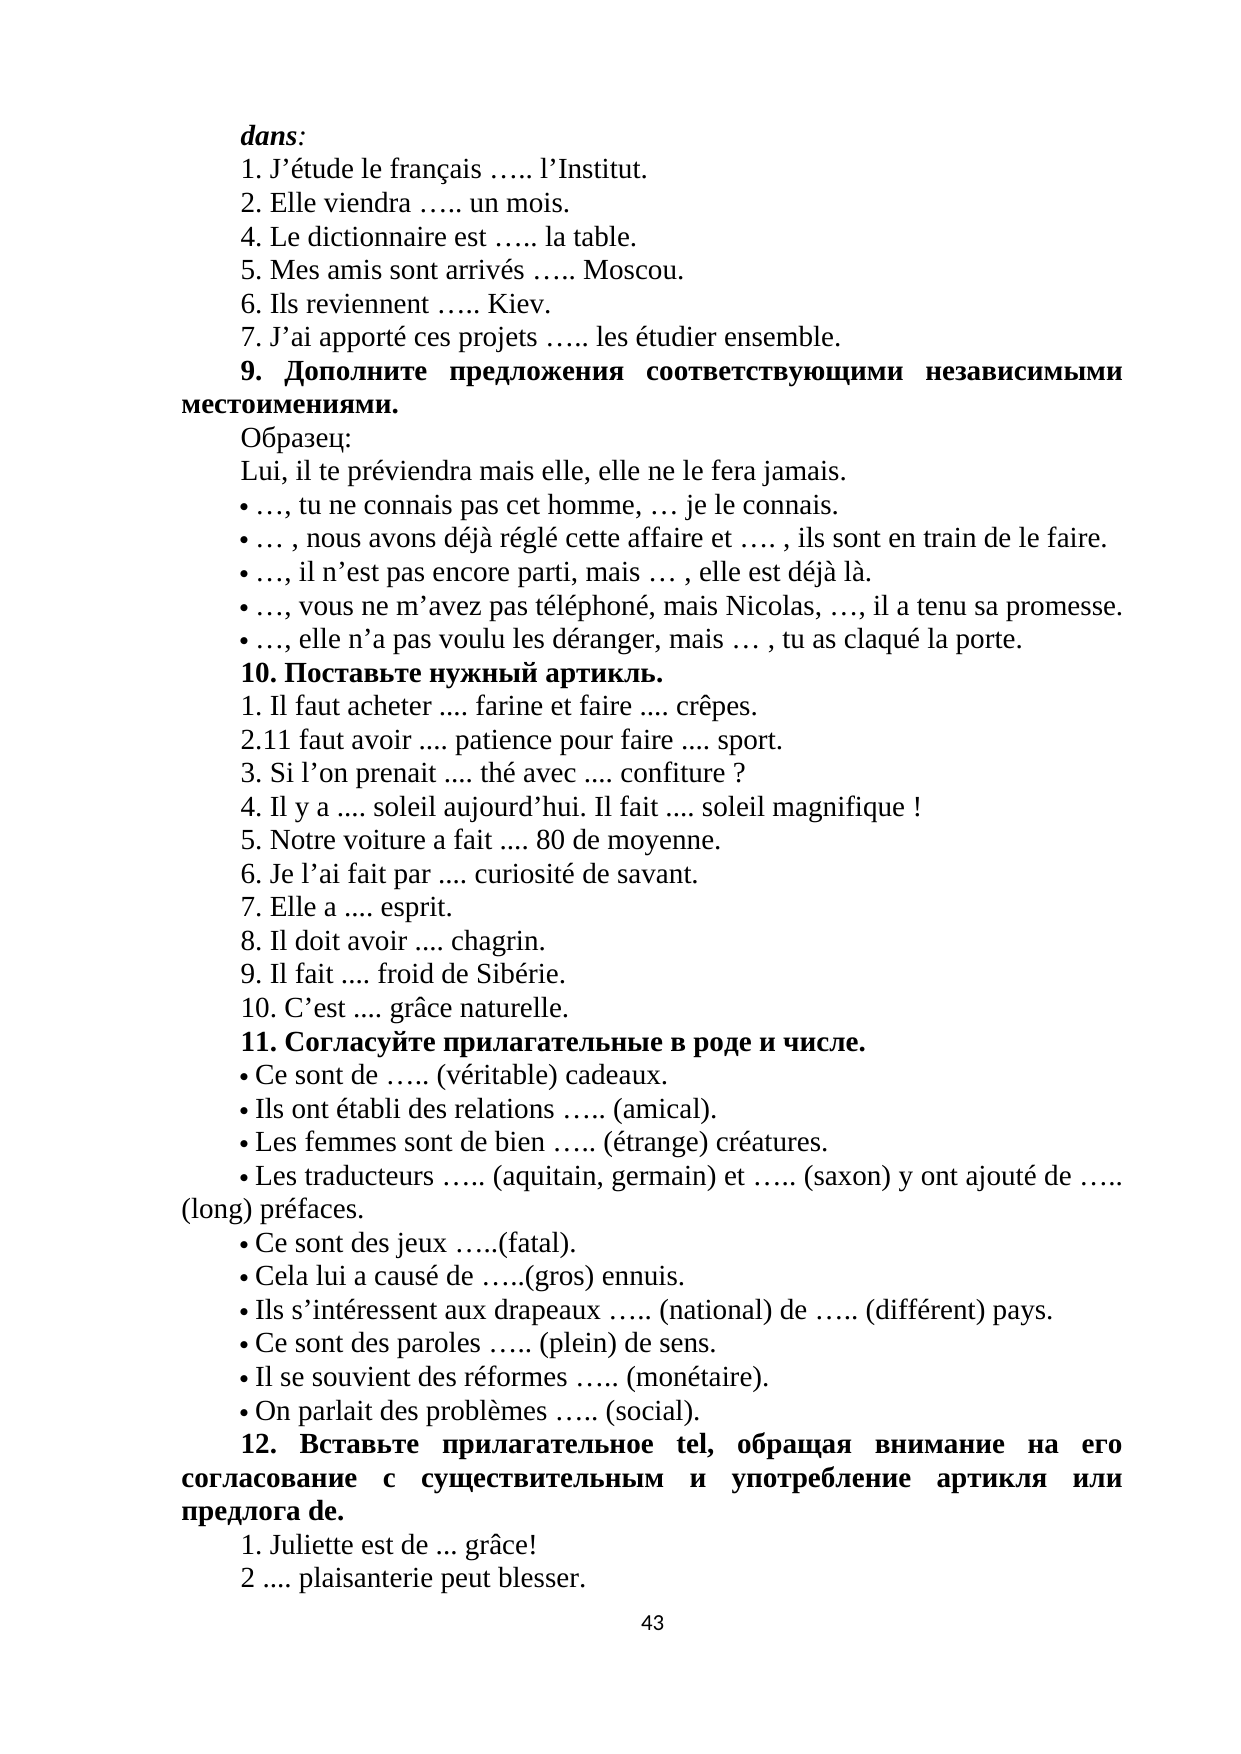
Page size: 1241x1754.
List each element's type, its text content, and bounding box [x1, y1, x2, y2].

list Cela lui a causé de …..(gros) ennuis. [181, 1258, 1123, 1292]
list …, vous ne m’avez pas téléphoné, mais Nicolas, …, il a tenu sa promesse. [181, 588, 1123, 621]
text 3. Si l’on prenait .... thé avec .... confiture ? [181, 755, 1123, 789]
list On parlait des problèmes ….. (social). [181, 1393, 1123, 1426]
text 2.11 faut avoir .... patience pour faire .... sport. [181, 722, 1123, 755]
list … , nous avons déjà réglé cette affaire et …. , ils sont en train de le faire. [181, 521, 1123, 554]
text 9. Дополните предложения соответствующими независимыми местоимениями. [181, 353, 1123, 420]
text 6. Je l’ai fait par .... curiosité de savant. [181, 856, 1123, 889]
list Il se souvient des réformes ….. (monétaire). [181, 1359, 1123, 1393]
text 5. Mes amis sont arrivés ….. Moscou. [181, 252, 1123, 286]
text 2. Elle viendra ….. un mois. [181, 185, 1123, 219]
text 9. Il fait .... froid de Sibérie. [181, 957, 1123, 990]
text dans: [181, 118, 1123, 152]
text 10. Поставьте нужный артикль. [181, 655, 1123, 688]
list Ils s’intéressent aux drapeaux ….. (national) de ….. (différent) pays. [181, 1292, 1123, 1326]
list Ils ont établi des relations ….. (amical). [181, 1091, 1123, 1124]
text 7. Elle a .... esprit. [181, 889, 1123, 923]
text 10. C’est .... grâce naturelle. [181, 990, 1123, 1024]
list Ce sont des paroles ….. (plein) de sens. [181, 1326, 1123, 1359]
list Les femmes sont de bien ….. (étrange) créatures. [181, 1124, 1123, 1158]
text 4. Le dictionnaire est ….. la table. [181, 219, 1123, 252]
list Ce sont des jeux …..(fatal). [181, 1225, 1123, 1258]
text 1. Juliette est de ... grâce! [181, 1527, 1123, 1560]
text 1. Il faut acheter .... farine et faire .... crêpes. [181, 688, 1123, 722]
text Образец: [181, 420, 1123, 453]
text 11. Согласуйте прилагательные в роде и числе. [181, 1024, 1123, 1057]
text 2 .... plaisanterie peut blesser. [181, 1560, 1123, 1594]
text 7. J’ai apporté ces projets ….. les étudier ensemble. [181, 319, 1123, 353]
text 12. Вставьте прилагательное tel, обращая внимание на его согласование с существительным и употребление артикля или предлога de. [181, 1426, 1123, 1527]
text 8. Il doit avoir .... chagrin. [181, 923, 1123, 957]
list Les traducteurs ….. (aquitain, germain) et ….. (saxon) y ont ajouté de ….. (long) préfaces. [181, 1158, 1123, 1225]
text 4. Il у а .... soleil aujourd’hui. Il fait .... soleil magnifique ! [181, 789, 1123, 822]
list Ce sont de ….. (véritable) cadeaux. [181, 1057, 1123, 1091]
list …, elle n’a pas voulu les déranger, mais … , tu as claqué la porte. [181, 621, 1123, 655]
text 6. Ils reviennent ….. Kiev. [181, 286, 1123, 319]
list …, il n’est pas encore parti, mais … , elle est déjà là. [181, 554, 1123, 588]
text 1. J’étude le français ….. l’Institut. [181, 152, 1123, 185]
text 5. Notre voiture a fait .... 80 de moyenne. [181, 822, 1123, 856]
list …, tu ne connais pas cet homme, … je le connais. [181, 487, 1123, 521]
text Lui, il te préviendra mais elle, elle ne le fera jamais. [181, 453, 1123, 487]
